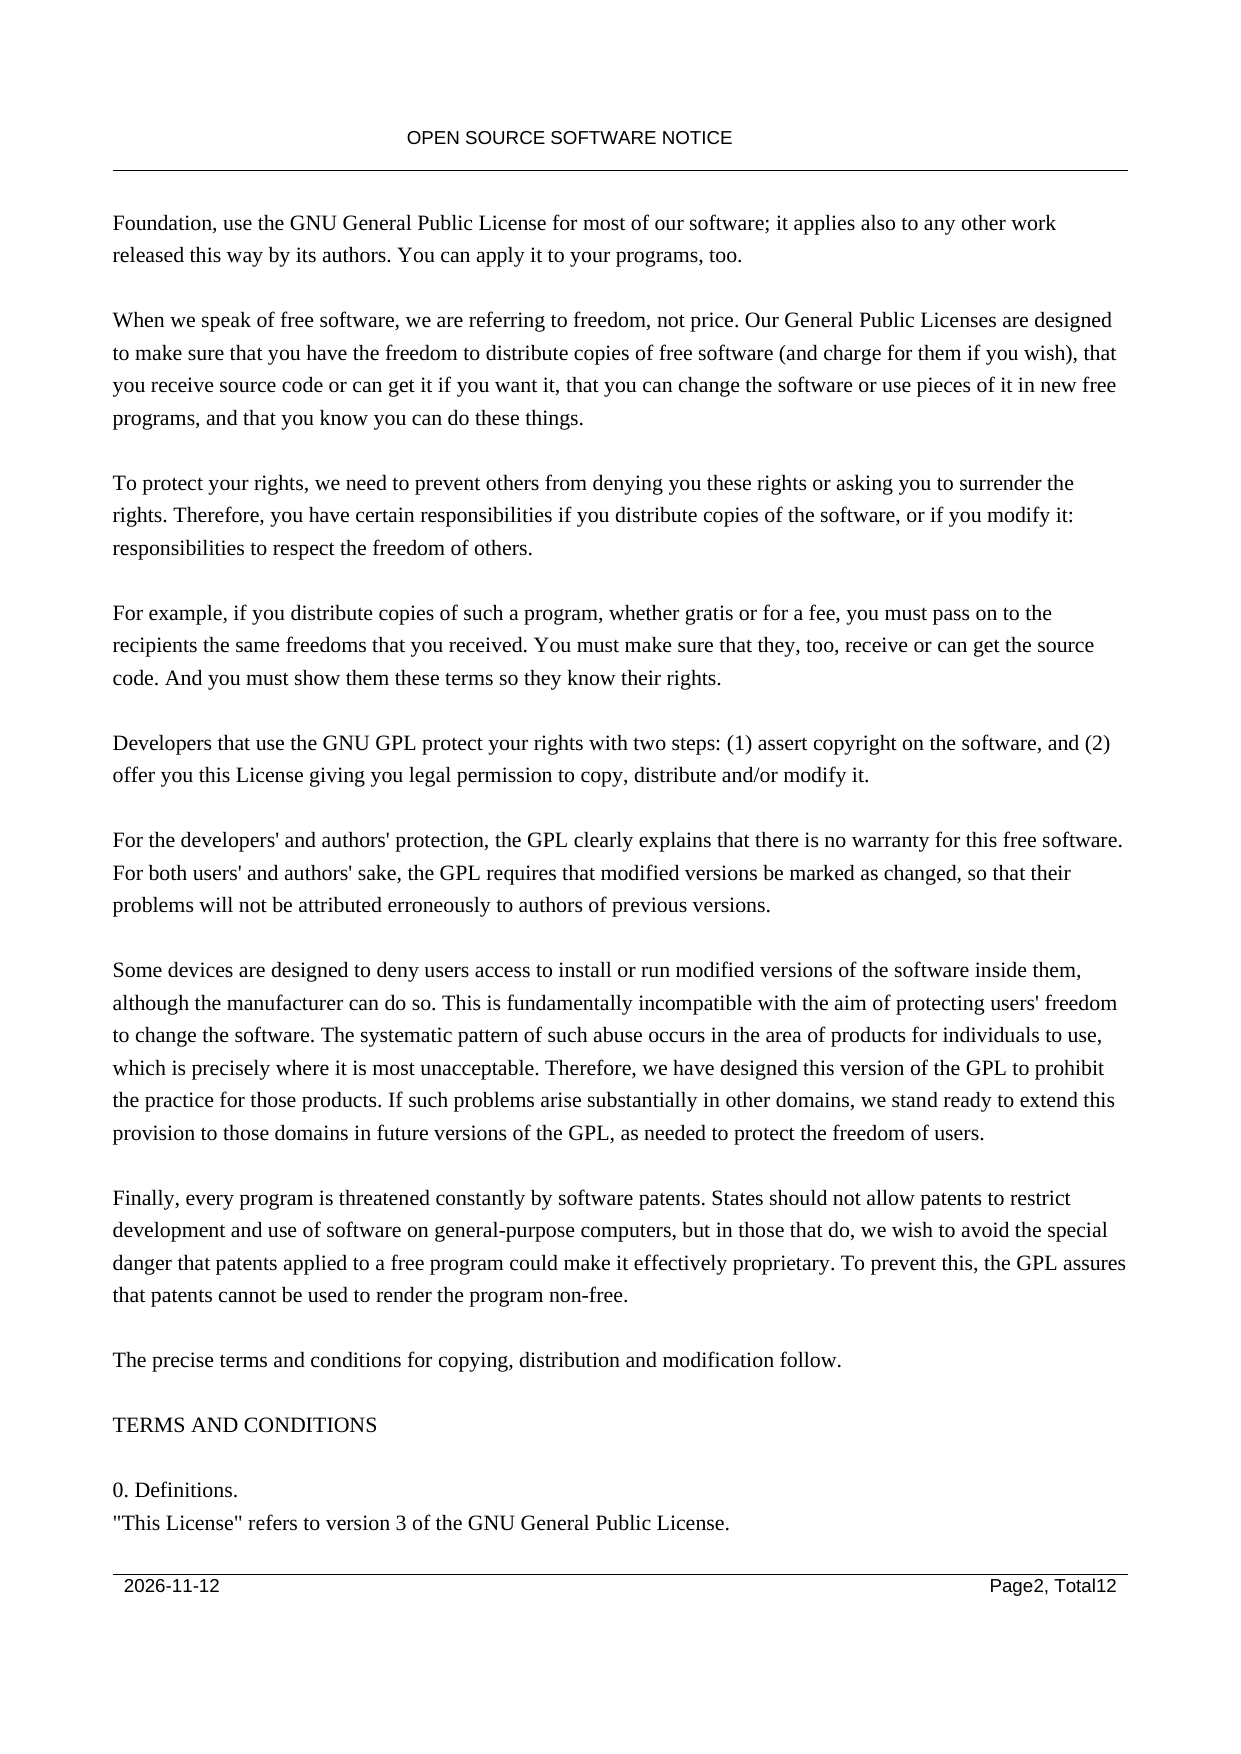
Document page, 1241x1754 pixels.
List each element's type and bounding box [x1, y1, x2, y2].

text [112, 206, 1128, 1539]
